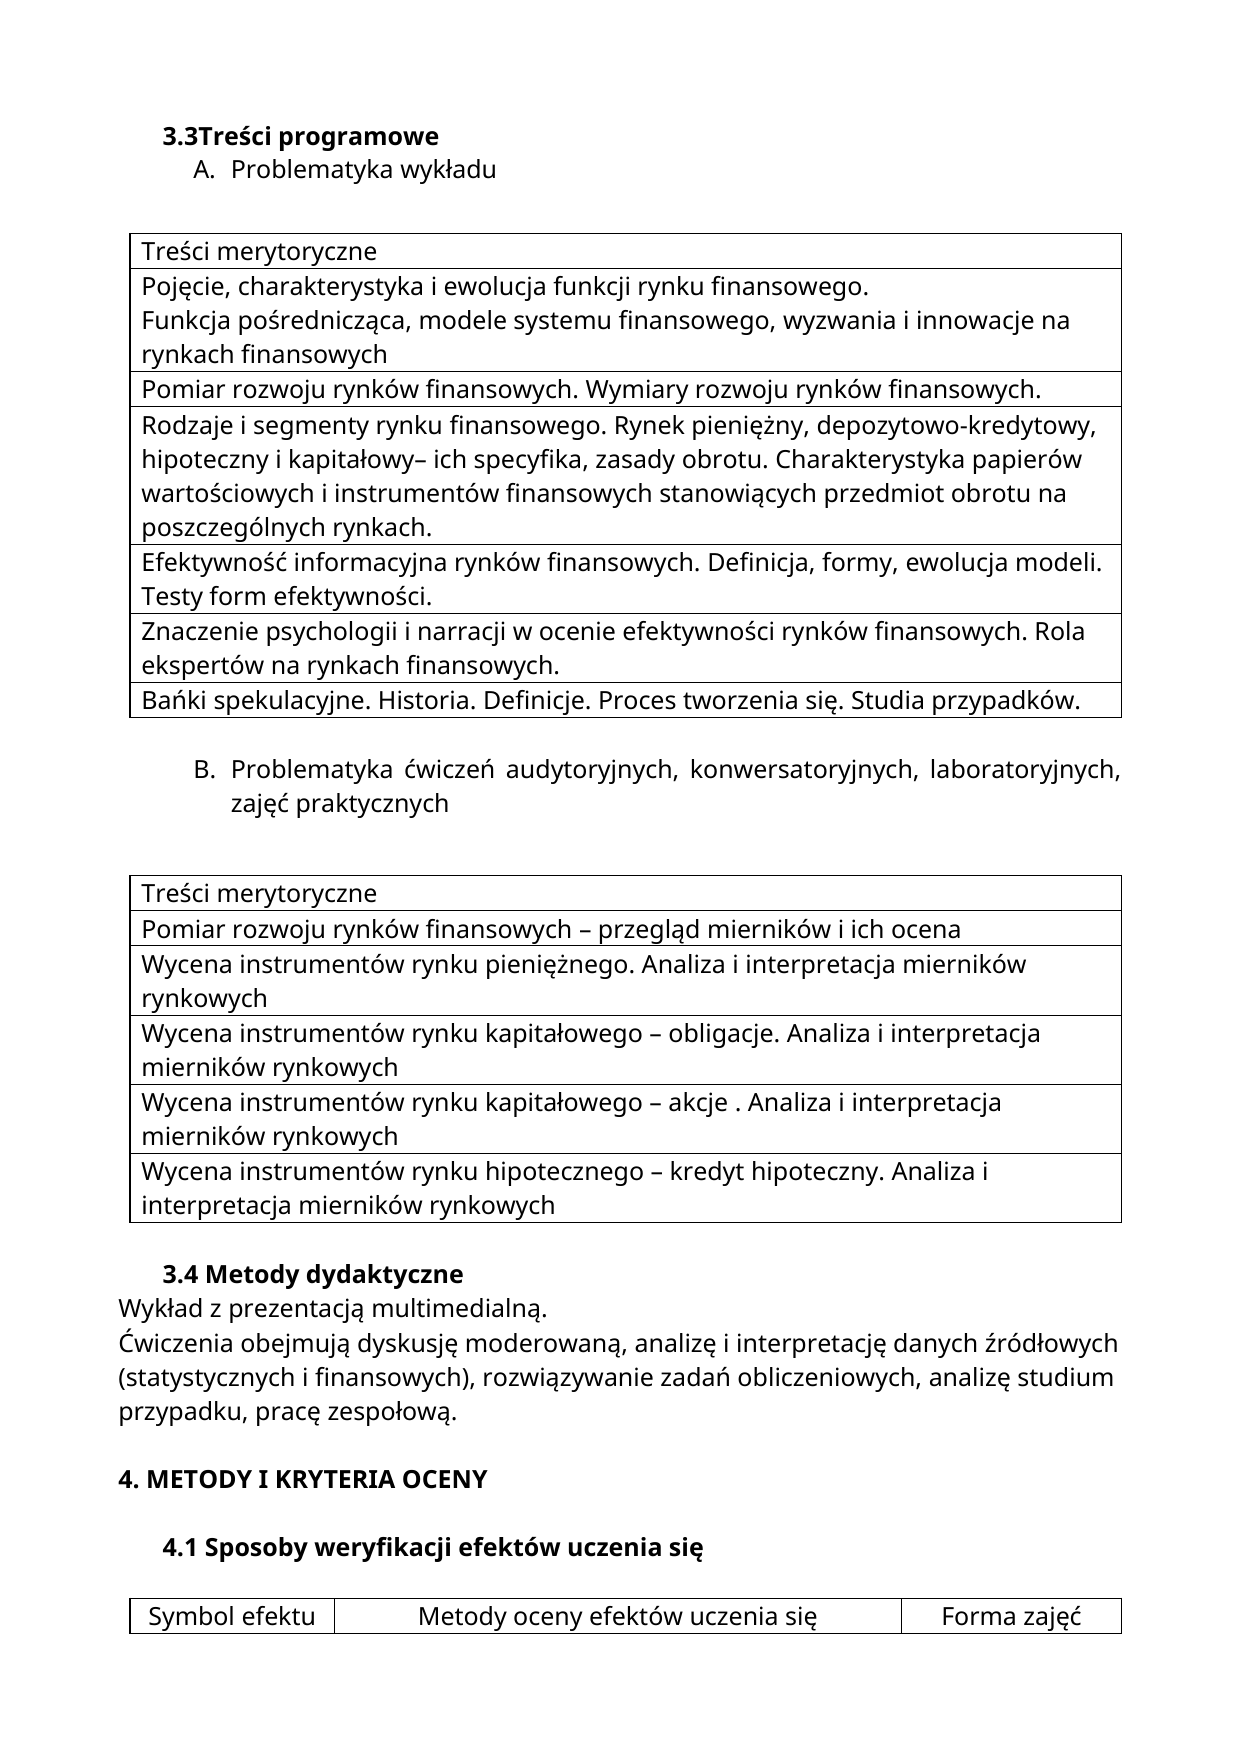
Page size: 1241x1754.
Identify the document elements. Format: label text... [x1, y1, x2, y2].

table_cell Pomiar rozwoju rynków finansowych – przegląd mierników i ich ocena [131, 911, 1121, 945]
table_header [335, 1599, 901, 1633]
table_header Symbol efektu [131, 1599, 334, 1633]
table_cell Pojęcie, charakterystyka i ewolucja funkcji rynku finansowego. Funkcja pośrednicząca, modele systemu finansowego, wyzwania i innowacje na rynkach finansowych [131, 269, 1121, 371]
text Ćwiczenia obejmują dyskusję moderowaną, analizę i interpretację danych źródłowych (statystycznych i finansowych), rozwiązywanie zadań obliczeniowych, analizę studium przypadku, pracę zespołową. [118, 1325, 1122, 1427]
table_cell Efektywność informacyjna rynków finansowych. Definicja, formy, ewolucja modeli. Testy form efektywności. [131, 545, 1121, 613]
table_header Treści merytoryczne [131, 234, 1121, 268]
text 3.4 Metody dydaktyczne [162, 1257, 1122, 1291]
table_cell Pomiar rozwoju rynków finansowych. Wymiary rozwoju rynków finansowych. [131, 372, 1121, 406]
text 4.1 Sposoby weryfikacji efektów uczenia się [162, 1529, 1122, 1564]
list 3.3Treści programowe [162, 118, 1122, 152]
list Problematyka ćwiczeń audytoryjnych, konwersatoryjnych, laboratoryjnych, zajęć praktycznych [193, 752, 1122, 820]
table_header Treści merytoryczne [131, 876, 1121, 910]
table_cell Rodzaje i segmenty rynku finansowego. Rynek pieniężny, depozytowo-kredytowy, hipoteczny i kapitałowy– ich specyfika, zasady obrotu. Charakterystyka papierów wartościowych i instrumentów finansowych stanowiących przedmiot obrotu na poszczególnych rynkach. [131, 407, 1121, 543]
table_cell Wycena instrumentów rynku hipotecznego – kredyt hipoteczny. Analiza i interpretacja mierników rynkowych [131, 1154, 1121, 1222]
table_cell Wycena instrumentów rynku kapitałowego – akcje . Analiza i interpretacja mierników rynkowych [131, 1085, 1121, 1153]
text Wykład z prezentacją multimedialną. [118, 1291, 1122, 1325]
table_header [902, 1599, 1121, 1633]
text 4. METODY I KRYTERIA OCENY [118, 1461, 1122, 1496]
list Problematyka wykładu [193, 152, 1122, 186]
table_cell Wycena instrumentów rynku pieniężnego. Analiza i interpretacja mierników rynkowych [131, 946, 1121, 1014]
table_cell Bańki spekulacyjne. Historia. Definicje. Proces tworzenia się. Studia przypadków. [131, 683, 1121, 717]
table_cell Wycena instrumentów rynku kapitałowego – obligacje. Analiza i interpretacja mierników rynkowych [131, 1016, 1121, 1084]
table_cell Znaczenie psychologii i narracji w ocenie efektywności rynków finansowych. Rola ekspertów na rynkach finansowych. [131, 614, 1121, 682]
